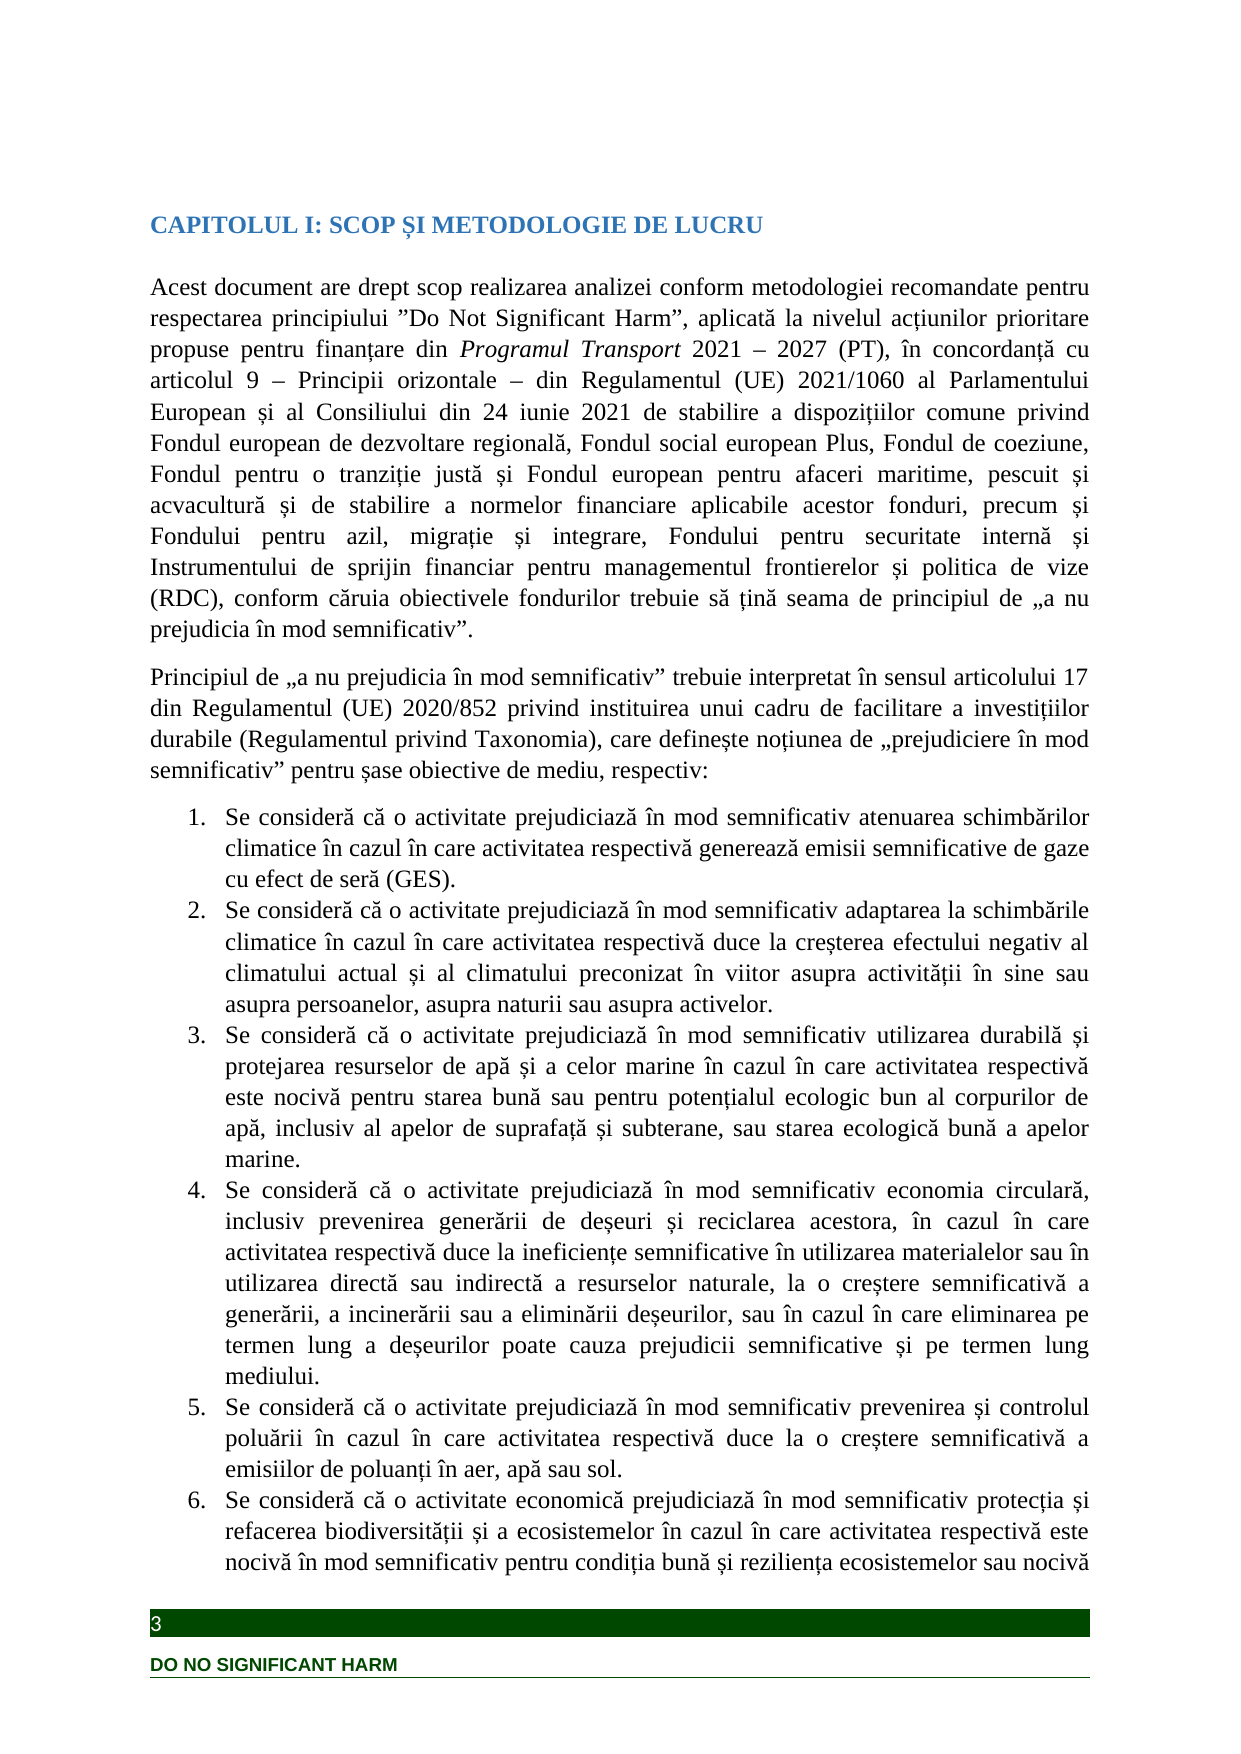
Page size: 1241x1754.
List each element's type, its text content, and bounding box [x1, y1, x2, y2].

list Se consideră că o activitate prejudiciază în mod semnificativ utilizarea durabilă și protejarea resurselor de apă și a celor marine în cazul în care activitatea respectivă este nocivă pentru starea bună sau pentru potențialul ecologic bun al corpurilor de apă, inclusiv al apelor de suprafață și subterane, sau starea ecologică bună a apelor marine. [187, 1020, 1090, 1173]
list Se consideră că o activitate prejudiciază în mod semnificativ atenuarea schimbărilor climatice în cazul în care activitatea respectivă generează emisii semnificative de gaze cu efect de seră (GES). [187, 802, 1090, 893]
text Acest document are drept scop realizarea analizei conform metodologiei recomandate pentru respectarea principiului ”Do Not Significant Harm”, aplicată la nivelul acțiunilor prioritare propuse pentru finanțare din Programul Transport 2021 – 2027 (PT), în concordanță cu articolul 9 – Principii orizontale – din Regulamentul (UE) 2021/1060 al Parlamentului European și al Consiliului din 24 iunie 2021 de stabilire a dispozițiilor comune privind Fondul european de dezvoltare regională, Fondul social european Plus, Fondul de coeziune, Fondul pentru o tranziție justă și Fondul european pentru afaceri maritime, pescuit și acvacultură și de stabilire a normelor financiare aplicabile acestor fonduri, precum și Fondului pentru azil, migrație și integrare, Fondului pentru securitate internă și Instrumentului de sprijin financiar pentru managementul frontierelor și politica de vize (RDC), conform căruia obiectivele fondurilor trebuie să țină seama de principiul de „a nu prejudicia în mod semnificativ”. [150, 272, 1090, 643]
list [187, 1485, 1090, 1576]
list Se consideră că o activitate prejudiciază în mod semnificativ adaptarea la schimbările climatice în cazul în care activitatea respectivă duce la creșterea efectului negativ al climatului actual și al climatului preconizat în viitor asupra activității în sine sau asupra persoanelor, asupra naturii sau asupra activelor. [187, 896, 1090, 1017]
list Se consideră că o activitate prejudiciază în mod semnificativ prevenirea și controlul poluării în cazul în care activitatea respectivă duce la o creștere semnificativă a emisiilor de poluanți în aer, apă sau sol. [187, 1392, 1090, 1483]
list Se consideră că o activitate prejudiciază în mod semnificativ economia circulară, inclusiv prevenirea generării de deșeuri și reciclarea acestora, în cazul în care activitatea respectivă duce la ineficiențe semnificative în utilizarea materialelor sau în utilizarea directă sau indirectă a resurselor naturale, la o creștere semnificativă a generării, a incinerării sau a eliminării deșeurilor, sau în cazul în care eliminarea pe termen lung a deșeurilor poate cauza prejudicii semnificative și pe termen lung mediului. [187, 1175, 1090, 1390]
text Principiul de „a nu prejudicia în mod semnificativ” trebuie interpretat în sensul articolului 17 din Regulamentul (UE) 2020/852 privind instituirea unui cadru de facilitare a investițiilor durabile (Regulamentul privind Taxonomia), care definește noțiunea de „prejudiciere în mod semnificativ” pentru șase obiective de mediu, respectiv: [150, 662, 1090, 783]
subtitle CAPITOLUL I: SCOP ȘI METODOLOGIE DE LUCRU [150, 210, 1053, 239]
